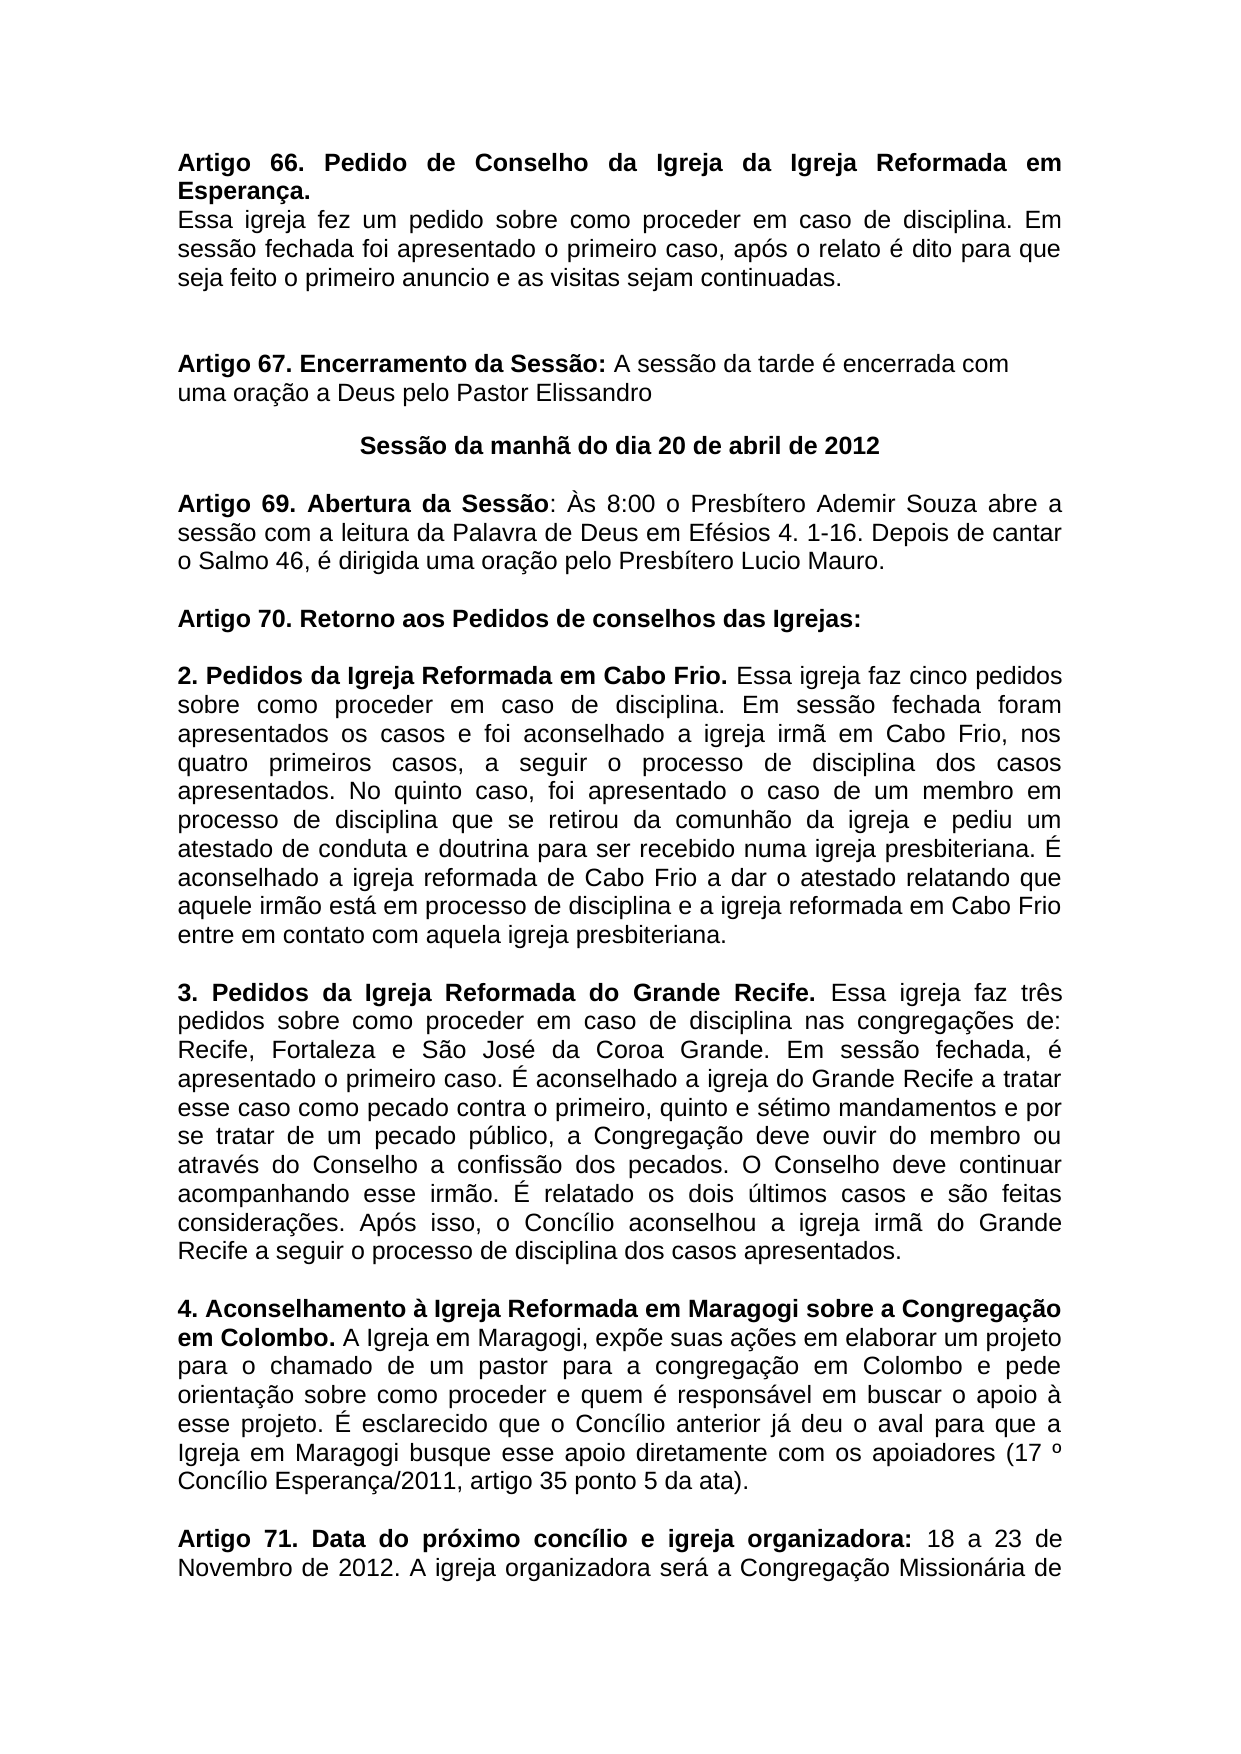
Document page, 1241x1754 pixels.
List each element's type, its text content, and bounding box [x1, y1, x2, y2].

text Essa igreja fez um pedido sobre como proceder em caso de disciplina. Em sessão fechada foi apresentado o primeiro caso, após o relato é dito para que seja feito o primeiro anuncio e as visitas sejam continuadas. [177, 205, 1063, 291]
text Artigo 69. Abertura da Sessão: Às 8:00 o Presbítero Ademir Souza abre a sessão com a leitura da Palavra de Deus em Efésios 4. 1-16. Depois de cantar o Salmo 46, é dirigida uma oração pelo Presbítero Lucio Mauro. [177, 489, 1063, 575]
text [177, 1524, 1063, 1581]
text 2. Pedidos da Igreja Reformada em Cabo Frio. Essa igreja faz cinco pedidos sobre como proceder em caso de disciplina. Em sessão fechada foram apresentados os casos e foi aconselhado a igreja irmã em Cabo Frio, nos quatro primeiros casos, a seguir o processo de disciplina dos casos apresentados. No quinto caso, foi apresentado o caso de um membro em processo de disciplina que se retirou da comunhão da igreja e pediu um atestado de conduta e doutrina para ser recebido numa igreja presbiteriana. É aconselhado a igreja reformada de Cabo Frio a dar o atestado relatando que aquele irmão está em processo de disciplina e a igreja reformada em Cabo Frio entre em contato com aquela igreja presbiteriana. [177, 661, 1063, 949]
text Artigo 66. Pedido de Conselho da Igreja da Igreja Reformada em Esperança. [177, 148, 1063, 205]
text 4. Aconselhamento à Igreja Reformada em Maragogi sobre a Congregação em Colombo. A Igreja em Maragogi, expõe suas ações em elaborar um projeto para o chamado de um pastor para a congregação em Colombo e pede orientação sobre como proceder e quem é responsável em buscar o apoio à esse projeto. É esclarecido que o Concílio anterior já deu o aval para que a Igreja em Maragogi busque esse apoio diretamente com os apoiadores (17 º Concílio Esperança/2011, artigo 35 ponto 5 da ata). [177, 1294, 1063, 1495]
text Artigo 67. Encerramento da Sessão: A sessão da tarde é encerrada com uma oração a Deus pelo Pastor Elissandro [177, 291, 1063, 406]
text Artigo 70. Retorno aos Pedidos de conselhos das Igrejas: [177, 604, 1063, 633]
text 3. Pedidos da Igreja Reformada do Grande Recife. Essa igreja faz três pedidos sobre como proceder em caso de disciplina nas congregações de: Recife, Fortaleza e São José da Coroa Grande. Em sessão fechada, é apresentado o primeiro caso. É aconselhado a igreja do Grande Recife a tratar esse caso como pecado contra o primeiro, quinto e sétimo mandamentos e por se tratar de um pecado público, a Congregação deve ouvir do membro ou através do Conselho a confissão dos pecados. O Conselho deve continuar acompanhando esse irmão. É relatado os dois últimos casos e são feitas considerações. Após isso, o Concílio aconselhou a igreja irmã do Grande Recife a seguir o processo de disciplina dos casos apresentados. [177, 978, 1063, 1265]
text Sessão da manhã do dia 20 de abril de 2012 [177, 431, 1063, 460]
